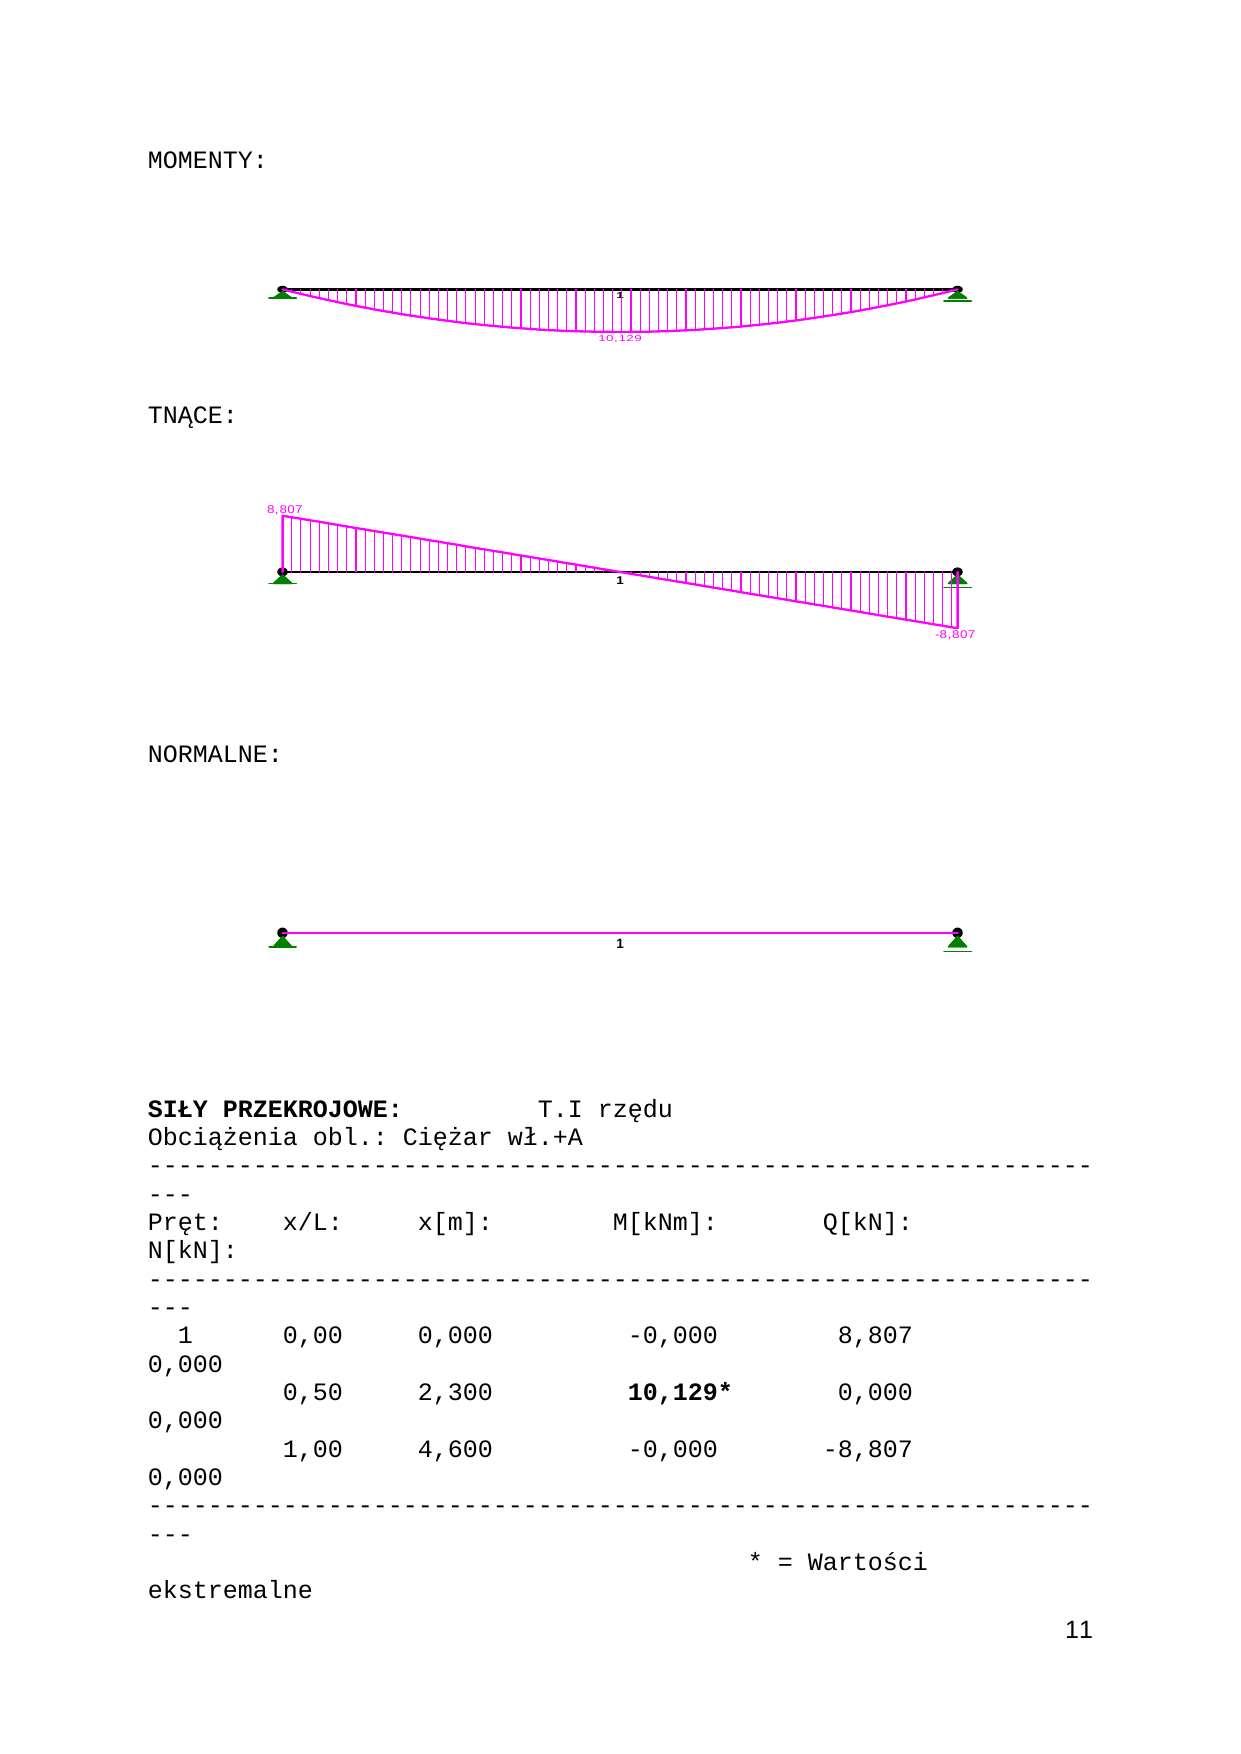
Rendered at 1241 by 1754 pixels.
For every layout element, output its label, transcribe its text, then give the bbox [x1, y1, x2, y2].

text 1 0,00 0,000 -0,000 8,807 0,000 [148, 1323, 1093, 1380]
text NORMALNE: [148, 741, 1093, 769]
text ------------------------------------------------------------------ [148, 1153, 1093, 1210]
text Pręt: x/L: x[m]: M[kNm]: Q[kN]: N[kN]: [148, 1210, 1093, 1266]
text 0,50 2,300 10,129* 0,000 0,000 [148, 1380, 1093, 1436]
text SIŁY PRZEKROJOWE: T.I rzędu [148, 1096, 1093, 1125]
text Obciążenia obl.: Ciężar wł.+A [148, 1125, 1093, 1153]
text ------------------------------------------------------------------ [148, 1493, 1093, 1550]
text MOMENTY: [148, 148, 1093, 176]
text TNĄCE: [148, 403, 1093, 431]
text * = Wartości ekstremalne [148, 1550, 1093, 1606]
text 1,00 4,600 -0,000 -8,807 0,000 [148, 1436, 1093, 1493]
text ------------------------------------------------------------------ [148, 1266, 1093, 1323]
